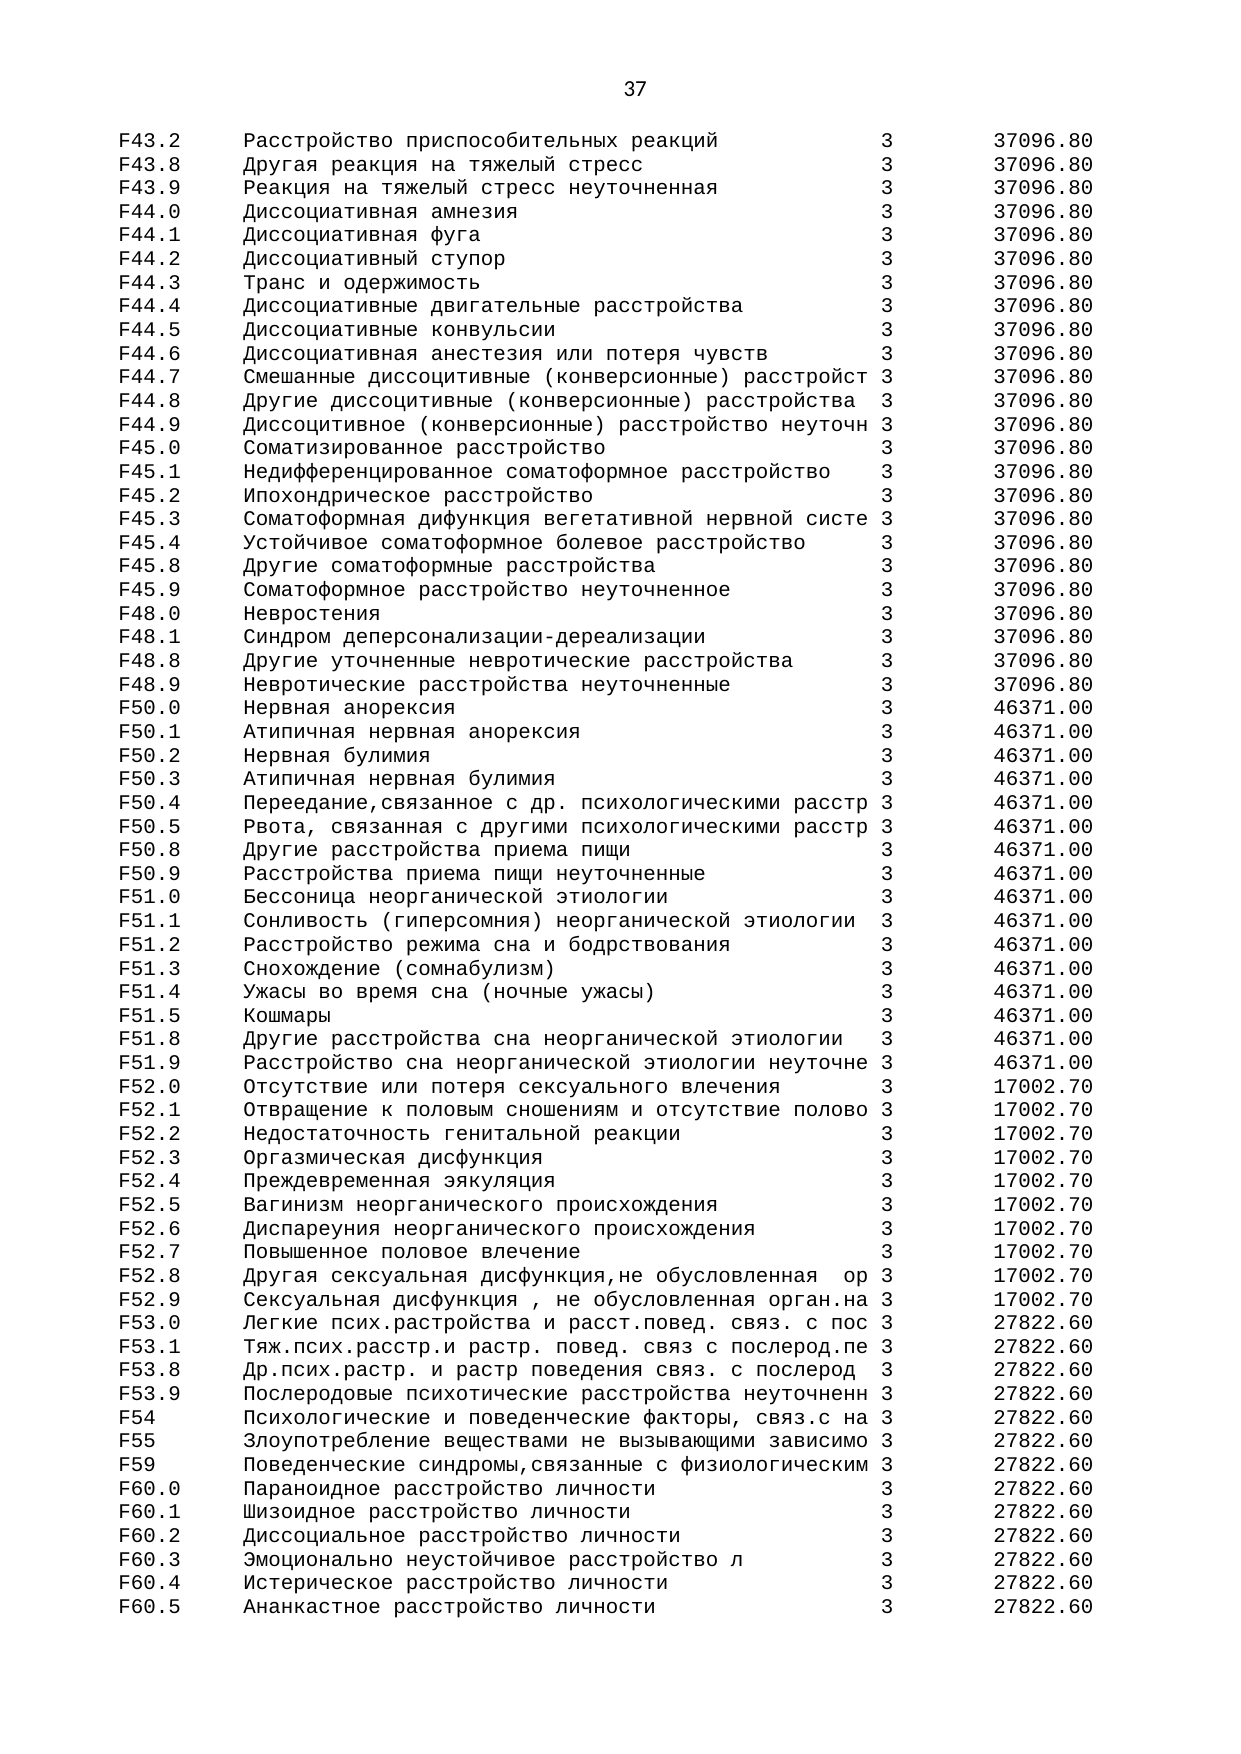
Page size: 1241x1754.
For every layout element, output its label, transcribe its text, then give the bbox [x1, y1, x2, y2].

text F50.2 Нервная булимия 3 46371.00 [118, 745, 1152, 768]
text F50.4 Переедание,связанное с др. психологическими расстр 3 46371.00 [118, 792, 1152, 816]
text F45.4 Устойчивое соматоформное болевое расстройство 3 37096.80 [118, 532, 1152, 556]
text F50.0 Нервная анорексия 3 46371.00 [118, 697, 1152, 721]
text F44.2 Диссоциативный ступор 3 37096.80 [118, 248, 1152, 272]
text F50.1 Атипичная нервная анорексия 3 46371.00 [118, 721, 1152, 745]
text F52.0 Отсутствие или потеря сексуального влечения 3 17002.70 [118, 1076, 1152, 1099]
text F53.1 Тяж.псих.расстр.и растр. повед. связ с послерод.пе 3 27822.60 [118, 1336, 1152, 1359]
text F48.9 Невротические расстройства неуточненные 3 37096.80 [118, 674, 1152, 697]
text F45.9 Соматоформное расстройство неуточненное 3 37096.80 [118, 579, 1152, 603]
text F52.4 Преждевременная эякуляция 3 17002.70 [118, 1170, 1152, 1194]
text F48.1 Синдром деперсонализации-дереализации 3 37096.80 [118, 626, 1152, 650]
text F55 Злоупотребление веществами не вызывающими зависимо 3 27822.60 [118, 1430, 1152, 1454]
text F48.0 Невростения 3 37096.80 [118, 603, 1152, 626]
text F60.0 Параноидное расстройство личности 3 27822.60 [118, 1478, 1152, 1501]
text F52.6 Диспареуния неорганического происхождения 3 17002.70 [118, 1218, 1152, 1241]
text F52.7 Повышенное половое влечение 3 17002.70 [118, 1241, 1152, 1265]
text F44.1 Диссоциативная фуга 3 37096.80 [118, 224, 1152, 248]
text F44.5 Диссоциативные конвульсии 3 37096.80 [118, 319, 1152, 343]
text F53.0 Легкие псих.растройства и расст.повед. связ. с пос 3 27822.60 [118, 1312, 1152, 1336]
text F45.0 Соматизированное расстройство 3 37096.80 [118, 437, 1152, 461]
text F52.2 Недостаточность генитальной реакции 3 17002.70 [118, 1123, 1152, 1147]
text F45.3 Соматоформная дифункция вегетативной нервной систе 3 37096.80 [118, 508, 1152, 532]
text F43.9 Реакция на тяжелый стресс неуточненная 3 37096.80 [118, 177, 1152, 201]
text F51.3 Снохождение (сомнабулизм) 3 46371.00 [118, 957, 1152, 981]
text F44.0 Диссоциативная амнезия 3 37096.80 [118, 201, 1152, 224]
text F44.3 Транс и одержимость 3 37096.80 [118, 272, 1152, 295]
text F54 Психологические и поведенческие факторы, связ.с на 3 27822.60 [118, 1407, 1152, 1430]
text F45.2 Ипохондрическое расстройство 3 37096.80 [118, 484, 1152, 508]
text F53.9 Послеродовые психотические расстройства неуточненн 3 27822.60 [118, 1383, 1152, 1407]
text F43.2 Расстройство приспособительных реакций 3 37096.80 [118, 130, 1152, 153]
text F60.5 Ананкастное расстройство личности 3 27822.60 [118, 1596, 1152, 1619]
text F59 Поведенческие синдромы,связанные с физиологическим 3 27822.60 [118, 1454, 1152, 1478]
text F44.8 Другие диссоцитивные (конверсионные) расстройства 3 37096.80 [118, 390, 1152, 414]
text F50.9 Расстройства приема пищи неуточненные 3 46371.00 [118, 863, 1152, 887]
text F43.8 Другая реакция на тяжелый стресс 3 37096.80 [118, 153, 1152, 177]
text F60.2 Диссоциальное расстройство личности 3 27822.60 [118, 1525, 1152, 1549]
text F51.1 Сонливость (гиперсомния) неорганической этиологии 3 46371.00 [118, 910, 1152, 934]
text F44.9 Диссоцитивное (конверсионные) расстройство неуточн 3 37096.80 [118, 414, 1152, 437]
text F45.1 Недифференцированное соматоформное расстройство 3 37096.80 [118, 461, 1152, 484]
text F60.3 Эмоционально неустойчивое расстройство л 3 27822.60 [118, 1549, 1152, 1572]
text F60.4 Истерическое расстройство личности 3 27822.60 [118, 1572, 1152, 1596]
text F44.6 Диссоциативная анестезия или потеря чувств 3 37096.80 [118, 343, 1152, 366]
text F52.5 Вагинизм неорганического происхождения 3 17002.70 [118, 1194, 1152, 1218]
text F44.7 Смешанные диссоцитивные (конверсионные) расстройст 3 37096.80 [118, 366, 1152, 390]
text F52.1 Отвращение к половым сношениям и отсутствие полово 3 17002.70 [118, 1099, 1152, 1123]
text F50.8 Другие расстройства приема пищи 3 46371.00 [118, 839, 1152, 863]
text F51.5 Кошмары 3 46371.00 [118, 1005, 1152, 1028]
text F51.4 Ужасы во время сна (ночные ужасы) 3 46371.00 [118, 981, 1152, 1005]
text F50.3 Атипичная нервная булимия 3 46371.00 [118, 768, 1152, 792]
text F50.5 Рвота, связанная с другими психологическими расстр 3 46371.00 [118, 816, 1152, 839]
text F52.3 Оргазмическая дисфункция 3 17002.70 [118, 1147, 1152, 1170]
text F60.1 Шизоидное расстройство личности 3 27822.60 [118, 1501, 1152, 1525]
text F53.8 Др.псих.растр. и растр поведения связ. с послерод 3 27822.60 [118, 1359, 1152, 1383]
text F51.2 Расстройство режима сна и бодрствования 3 46371.00 [118, 934, 1152, 957]
text F52.8 Другая сексуальная дисфункция,не обусловленная ор 3 17002.70 [118, 1265, 1152, 1288]
text F51.9 Расстройство сна неорганической этиологии неуточне 3 46371.00 [118, 1052, 1152, 1076]
text F44.4 Диссоциативные двигательные расстройства 3 37096.80 [118, 295, 1152, 319]
text F51.0 Бессоница неорганической этиологии 3 46371.00 [118, 887, 1152, 910]
text F52.9 Сексуальная дисфункция , не обусловленная орган.на 3 17002.70 [118, 1288, 1152, 1312]
text F48.8 Другие уточненные невротические расстройства 3 37096.80 [118, 650, 1152, 674]
text F45.8 Другие соматоформные расстройства 3 37096.80 [118, 556, 1152, 579]
text F51.8 Другие расстройства сна неорганической этиологии 3 46371.00 [118, 1028, 1152, 1052]
